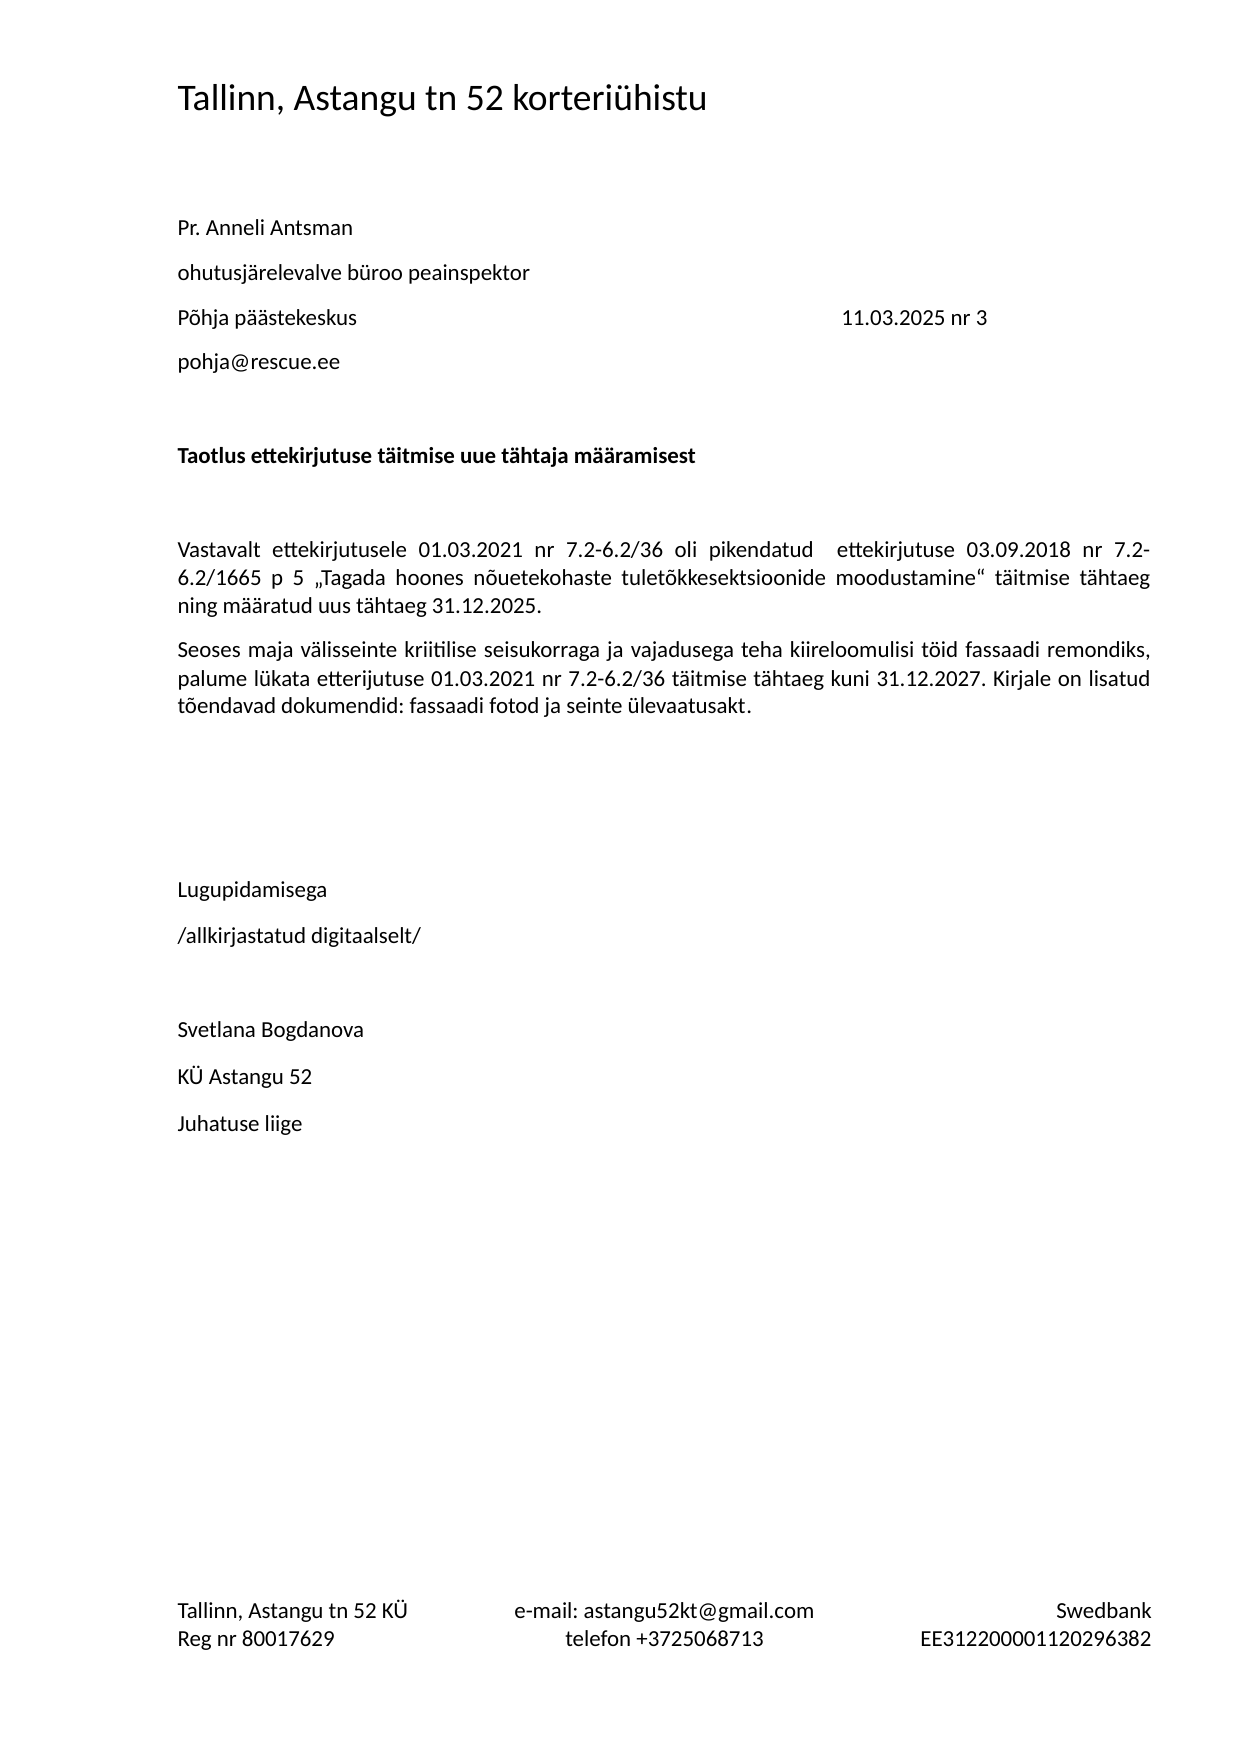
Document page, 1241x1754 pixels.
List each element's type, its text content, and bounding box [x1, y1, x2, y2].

text pohja@rescue.ee [177, 347, 1152, 375]
text Pr. Anneli Antsman [177, 213, 1152, 241]
text Vastavalt ettekirjutusele 01.03.2021 nr 7.2-6.2/36 oli pikendatud ettekirjutuse 03.09.2018 nr 7.2-6.2/1665 p 5 „Tagada hoones nõuetekohaste tuletõkkesektsioonide moodustamine“ täitmise tähtaeg ning määratud uus tähtaeg 31.12.2025. [177, 535, 1152, 619]
text /allkirjastatud digitaalselt/ [177, 922, 1152, 950]
text Lugupidamisega [177, 875, 1152, 903]
text Juhatuse liige [177, 1109, 1152, 1137]
text Seoses maja välisseinte kriitilise seisukorraga ja vajadusega teha kiireloomulisi töid fassaadi remondiks, palume lükata etterijutuse 01.03.2021 nr 7.2-6.2/36 täitmise tähtaeg kuni 31.12.2027. Kirjale on lisatud tõendavad dokumendid: fassaadi fotod ja seinte ülevaatusakt. [177, 636, 1152, 720]
text KÜ Astangu 52 [177, 1062, 1152, 1090]
text Svetlana Bogdanova [177, 1015, 1152, 1043]
text Taotlus ettekirjutuse täitmise uue tähtaja määramisest [177, 441, 1152, 469]
text ohutusjärelevalve büroo peainspektor [177, 258, 1152, 286]
text Põhja päästekeskus 11.03.2025 nr 3 [177, 303, 1152, 331]
